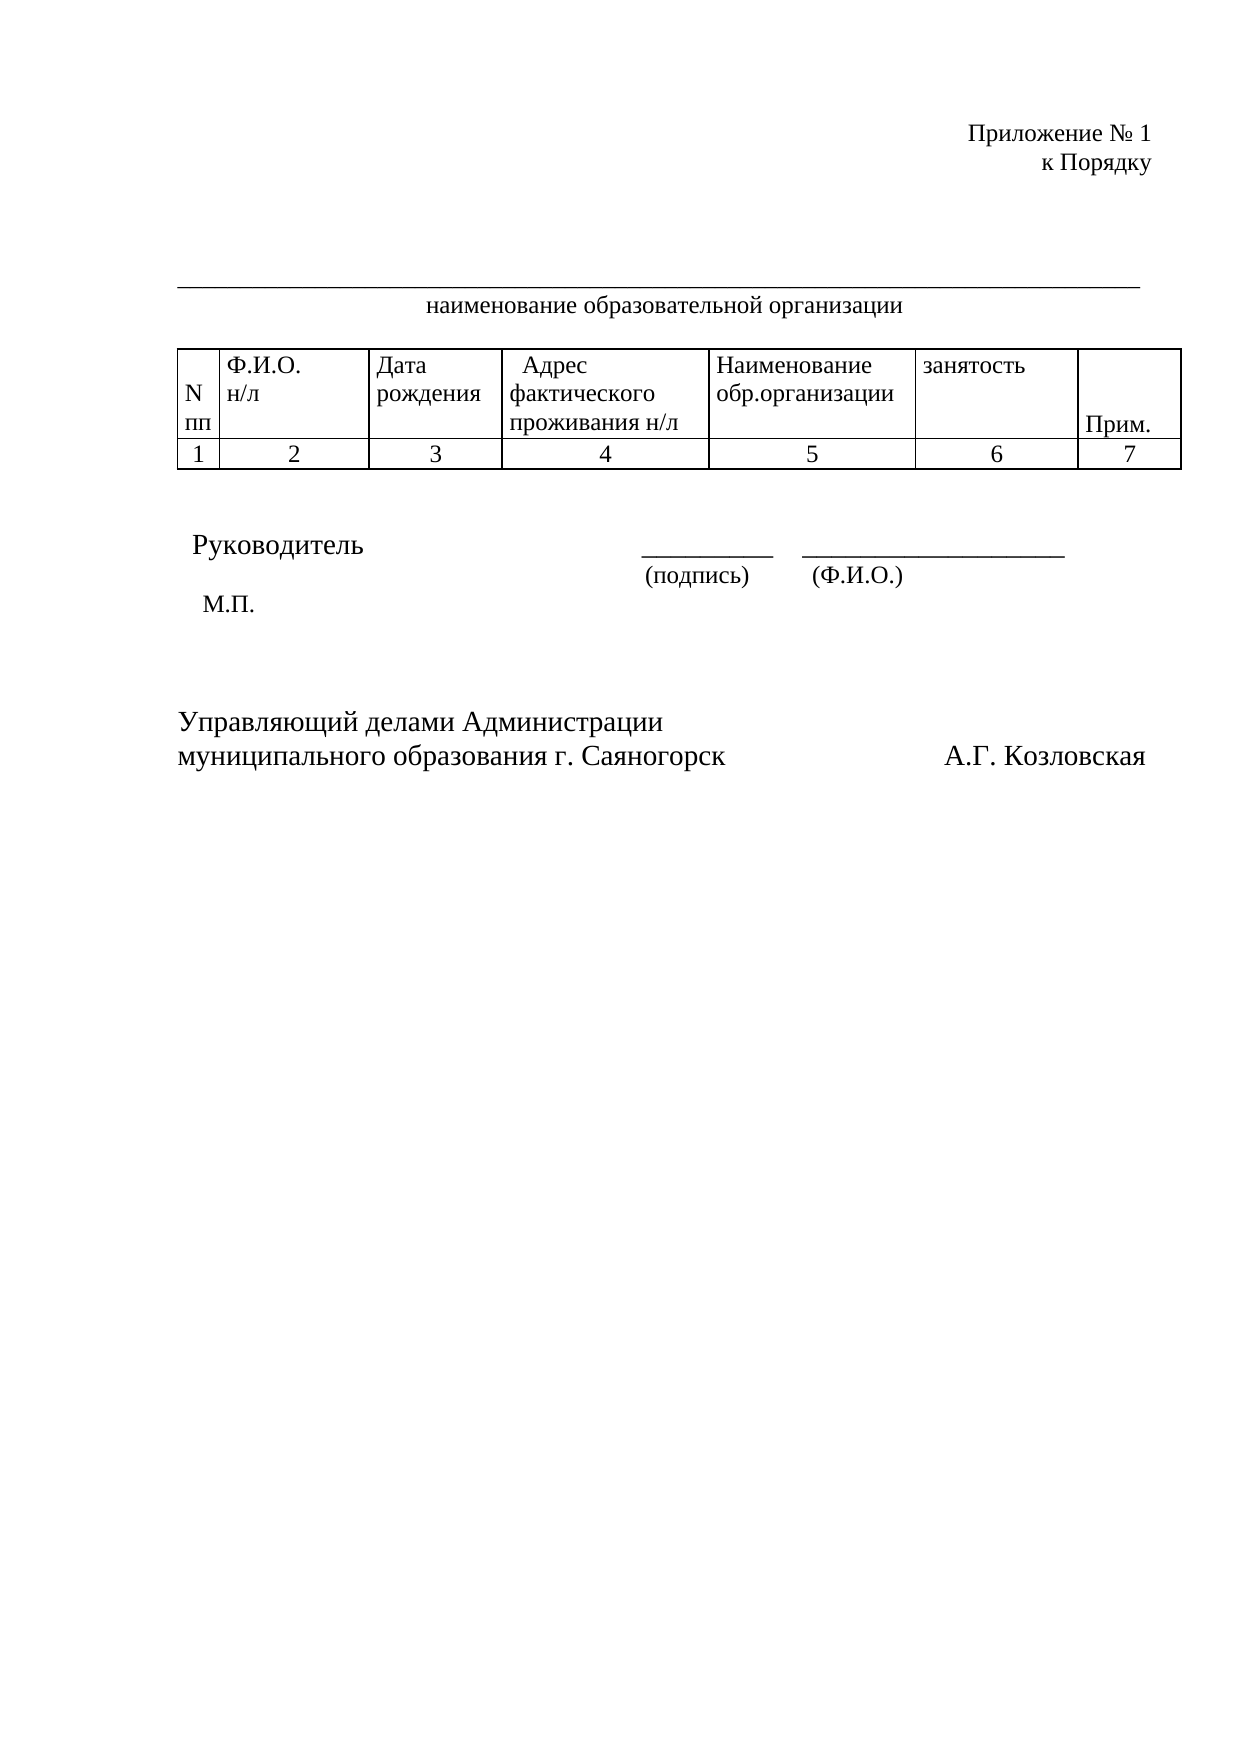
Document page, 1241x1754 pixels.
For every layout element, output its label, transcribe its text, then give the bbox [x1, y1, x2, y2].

text Руководитель _________ __________________ [177, 527, 1152, 560]
text Управляющий делами Администрации [177, 704, 1152, 738]
table_cell 1 [178, 439, 219, 468]
table_header N пп [178, 350, 219, 437]
table_cell 5 [710, 439, 915, 468]
text к Порядку [694, 147, 1152, 176]
text _____________________________________________________________________________ [177, 262, 1152, 291]
text наименование образовательной организации [177, 291, 1152, 319]
text Приложение № 1 [694, 118, 1152, 147]
text (подпись) (Ф.И.О.) [177, 560, 1152, 589]
text М.П. [177, 589, 1152, 618]
table_header занятость [916, 350, 1077, 407]
table_header Ф.И.О. н/л [220, 350, 368, 437]
text муниципального образования г. Саяногорск А.Г. Козловская [177, 738, 1152, 771]
table_cell 7 [1079, 439, 1180, 468]
table_cell [916, 407, 1077, 437]
table_header Дата рождения [370, 350, 501, 437]
table_cell 6 [916, 439, 1077, 468]
table_header Наименование обр.организации [710, 350, 915, 437]
table_header Адрес фактического проживания н/л [503, 350, 708, 437]
table_cell Прим. [1079, 407, 1180, 437]
table_cell 2 [220, 439, 368, 468]
table_cell 4 [503, 439, 708, 468]
table_cell 3 [370, 439, 501, 468]
table_header [1079, 350, 1180, 407]
